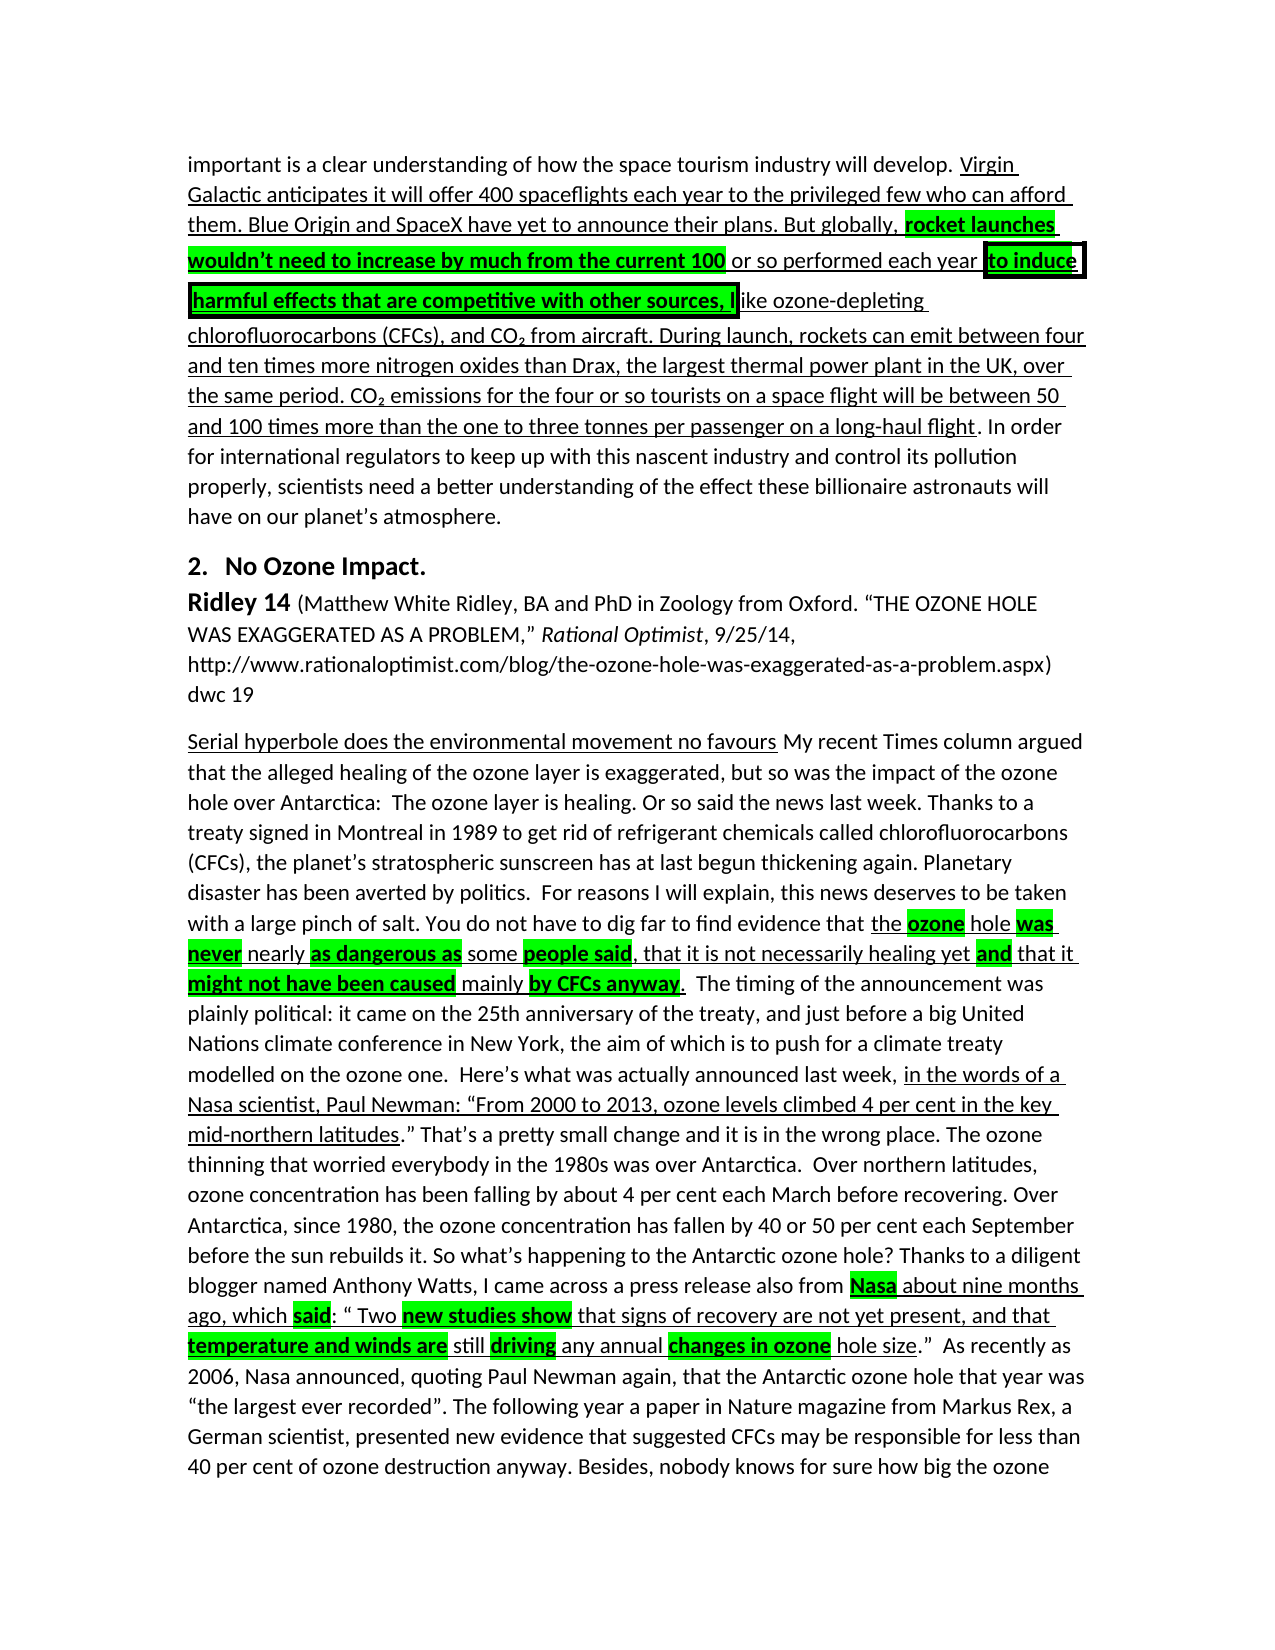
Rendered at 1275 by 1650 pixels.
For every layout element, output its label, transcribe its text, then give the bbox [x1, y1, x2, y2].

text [187, 150, 1087, 270]
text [187, 727, 1087, 1481]
subtitle No Ozone Impact. [187, 549, 1087, 582]
text Ridley 14 (Matthew White Ridley, BA and PhD in Zoology from Oxford. “THE OZONE HOLE WAS EXAGGERATED AS A PROBLEM,” Rational Optimist, 9/25/14, http://www.rationaloptimist.com/blog/the-ozone-hole-was-exaggerated-as-a-problem.aspx) dwc 19 [187, 585, 1087, 709]
